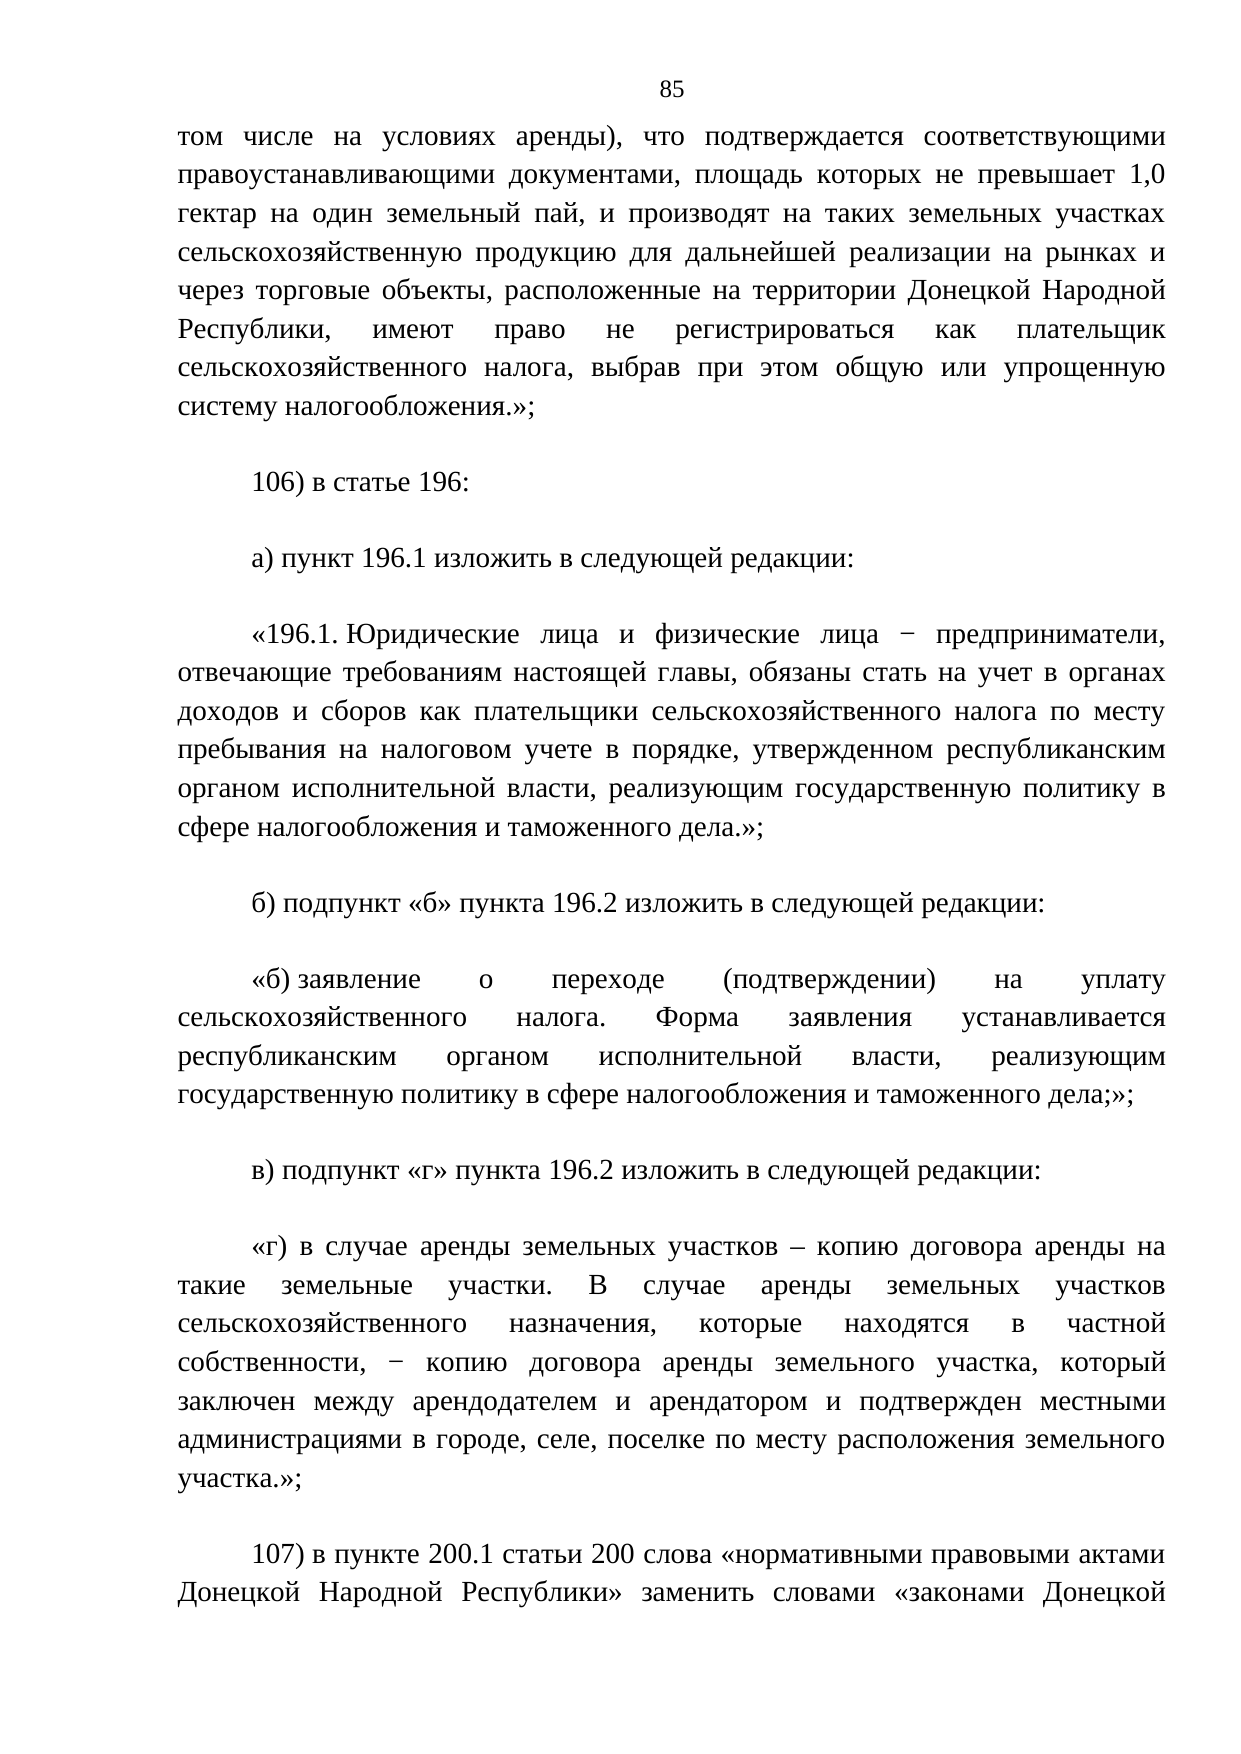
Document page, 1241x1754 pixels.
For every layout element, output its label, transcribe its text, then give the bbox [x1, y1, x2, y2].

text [177, 118, 1167, 421]
text в) подпункт «г» пункта 196.2 изложить в следующей редакции: [177, 1152, 1167, 1186]
text «196.1. Юридические лица и физические лица − предприниматели, отвечающие требованиям настоящей главы, обязаны стать на учет в органах доходов и сборов как плательщики сельскохозяйственного налога по месту пребывания на налоговом учете в порядке, утвержденном республиканским органом исполнительной власти, реализующим государственную политику в сфере налогообложения и таможенного дела.»; [177, 616, 1167, 842]
text «г) в случае аренды земельных участков – копию договора аренды на такие земельные участки. В случае аренды земельных участков сельскохозяйственного назначения, которые находятся в частной собственности, − копию договора аренды земельного участка, который заключен между арендодателем и арендатором и подтвержден местными администрациями в городе, селе, поселке по месту расположения земельного участка.»; [177, 1228, 1167, 1493]
text а) пункт 196.1 изложить в следующей редакции: [177, 540, 1167, 573]
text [177, 1536, 1167, 1608]
text 106) в статье 196: [177, 464, 1167, 497]
text «б) заявление о переходе (подтверждении) на уплату сельскохозяйственного налога. Форма заявления устанавливается республиканским органом исполнительной власти, реализующим государственную политику в сфере налогообложения и таможенного дела;»; [177, 961, 1167, 1110]
text б) подпункт «б» пункта 196.2 изложить в следующей редакции: [177, 885, 1167, 918]
